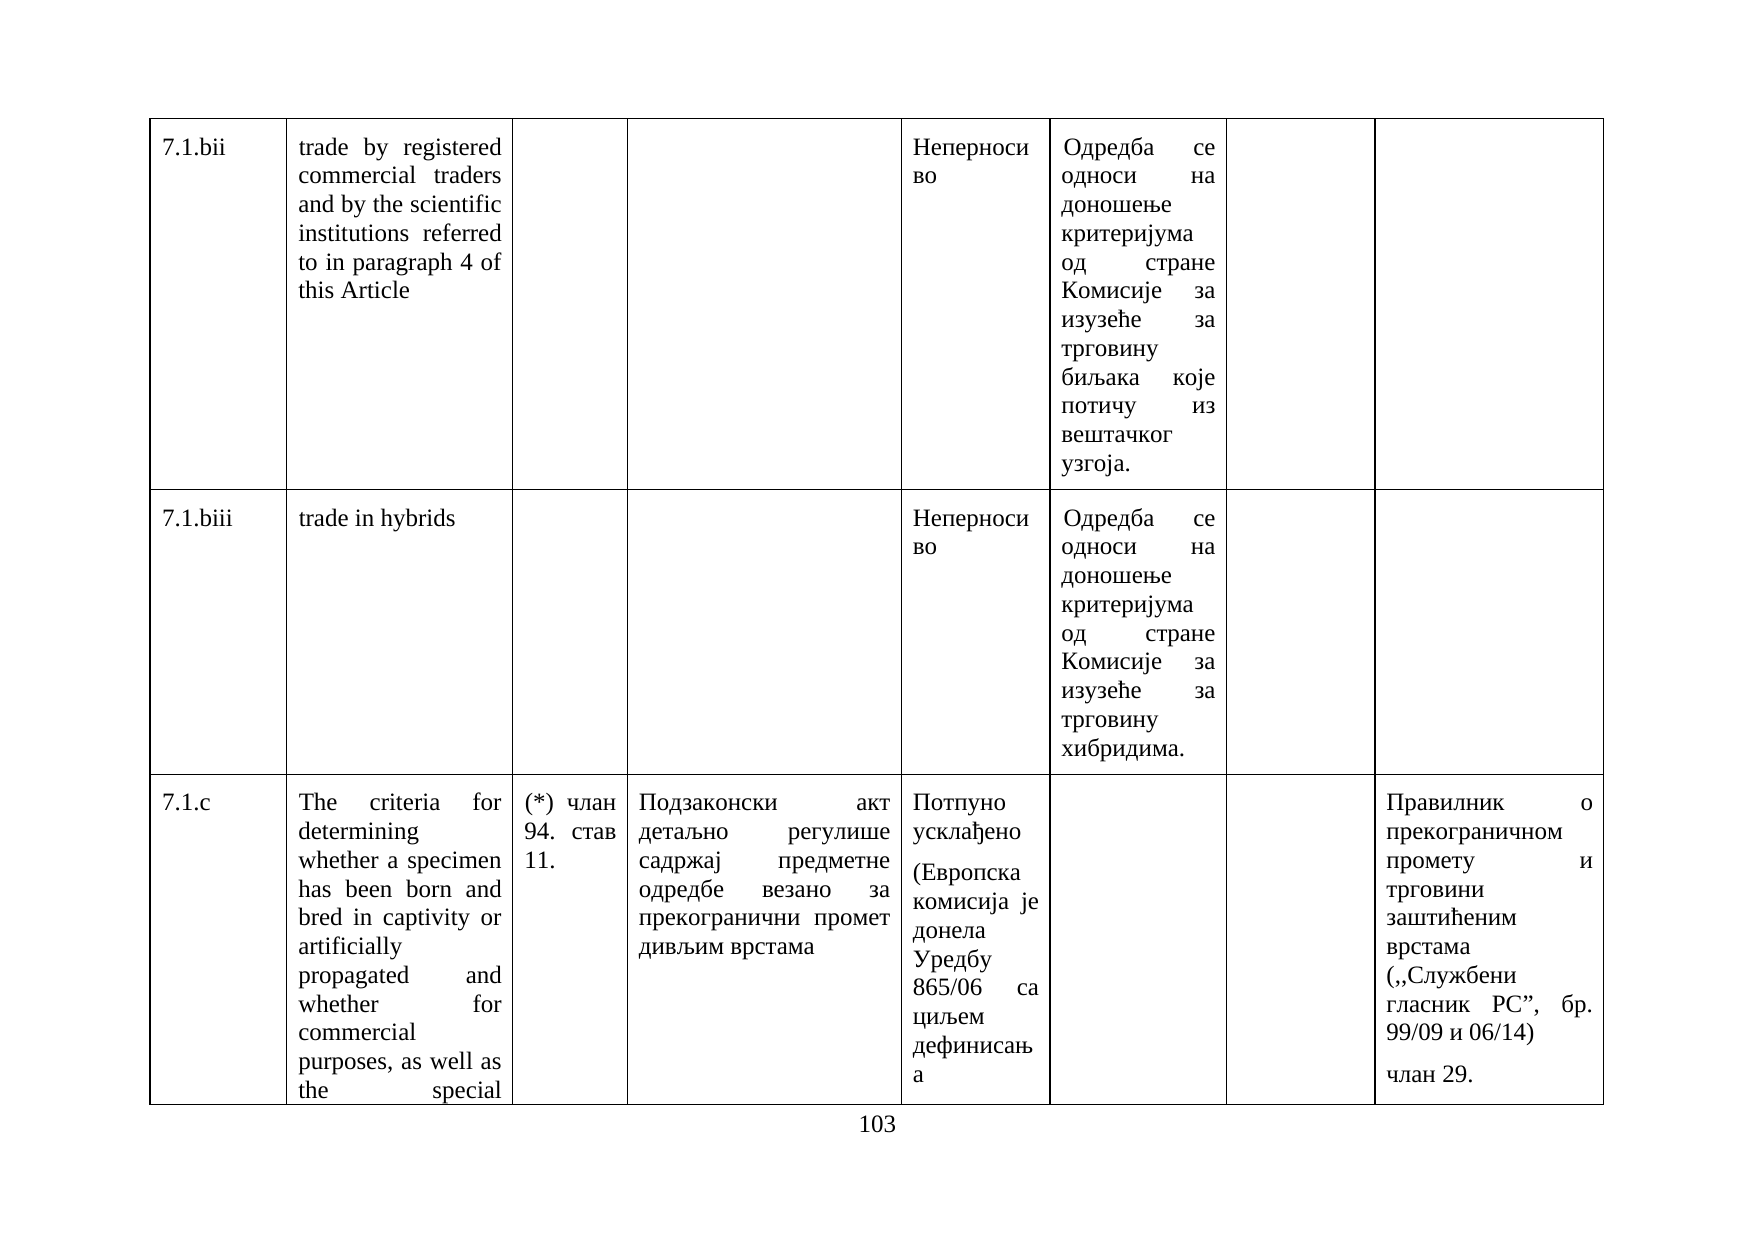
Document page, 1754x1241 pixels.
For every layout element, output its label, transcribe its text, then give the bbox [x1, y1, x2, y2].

table_cell [513, 490, 627, 774]
table_cell 7.1.biii [151, 490, 286, 774]
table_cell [628, 775, 901, 1104]
table_cell [1227, 775, 1374, 1104]
table_cell [628, 490, 901, 774]
table_cell Одредба се односи на доношење критеријума од стране Комисије за изузеће за трговину биљака које потичу из вештачког узгоја. [1051, 119, 1226, 489]
table_cell [513, 119, 627, 489]
table_cell trade by registered commercial traders and by the scientific institutions referred to in paragraph 4 of this Article [287, 119, 512, 489]
table_cell Неперносиво [902, 490, 1049, 774]
table_cell 7.1.c [151, 775, 286, 1104]
table_cell [1051, 775, 1226, 1104]
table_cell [902, 775, 1049, 1104]
table_cell Неперносиво [902, 119, 1049, 489]
table_cell Одредба се односи на доношење критеријума од стране Комисије за изузеће за трговину хибридима. [1051, 490, 1226, 774]
table_cell [1227, 119, 1374, 489]
table_cell [1376, 490, 1603, 774]
table_cell [628, 119, 901, 489]
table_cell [513, 775, 627, 1104]
table_cell [1227, 490, 1374, 774]
table_cell trade in hybrids [287, 490, 512, 774]
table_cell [287, 775, 512, 1104]
table_cell [1376, 119, 1603, 489]
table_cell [1376, 775, 1603, 1104]
table_cell 7.1.bii [151, 119, 286, 489]
